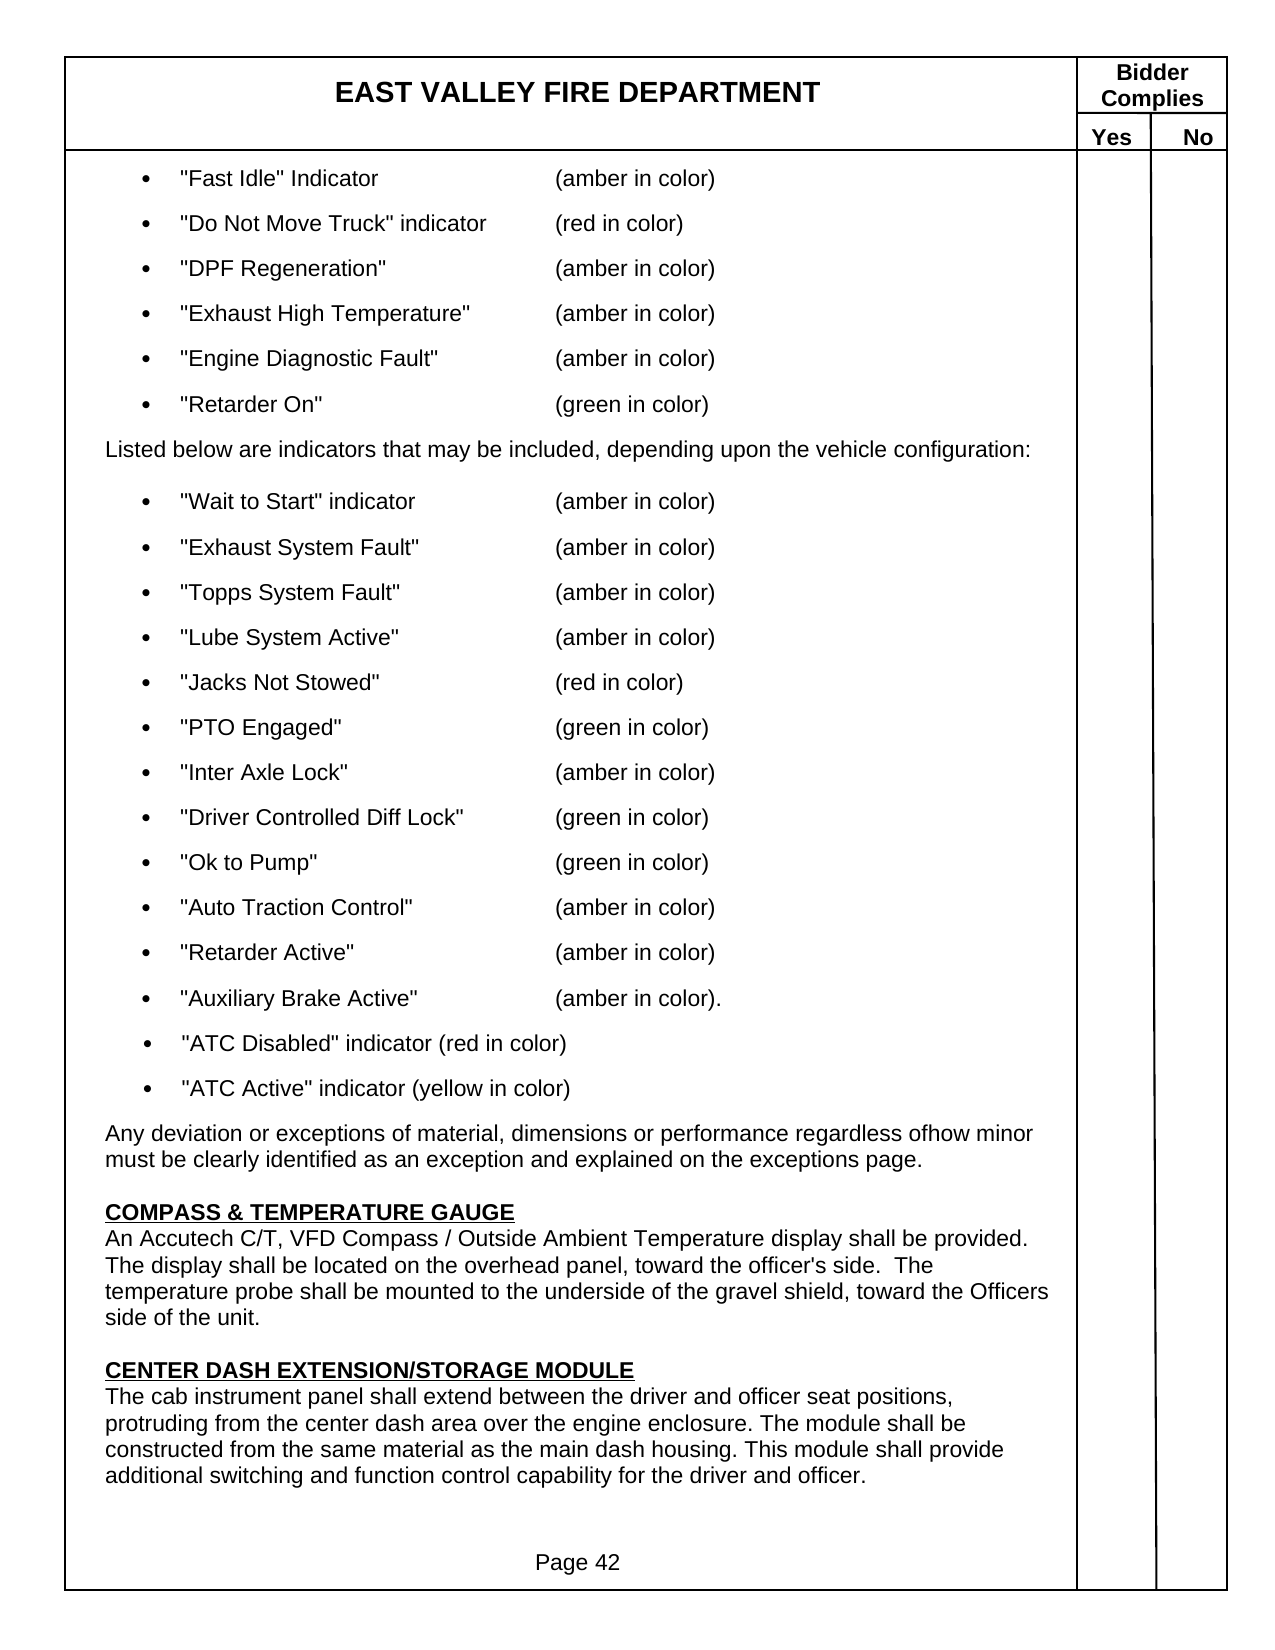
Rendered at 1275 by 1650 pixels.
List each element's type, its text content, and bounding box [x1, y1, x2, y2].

list "Auxiliary Brake Active" (amber in color). [142, 984, 1050, 1011]
list "Jacks Not Stowed" (red in color) [142, 669, 1050, 695]
text Listed below are indicators that may be included, depending upon the vehicle configuration: [105, 436, 1050, 462]
list "Do Not Move Truck" indicator (red in color) [142, 210, 1050, 236]
text An Accutech C/T, VFD Compass / Outside Ambient Temperature display shall be provided. The display shall be located on the overhead panel, toward the officer's side. The temperature probe shall be mounted to the underside of the gravel shield, toward the Officers side of the unit. [105, 1225, 1050, 1331]
list "Lube System Active" (amber in color) [142, 624, 1050, 650]
text The cab instrument panel shall extend between the driver and officer seat positions, protruding from the center dash area over the engine enclosure. The module shall be constructed from the same material as the main dash housing. This module shall provide additional switching and function control capability for the driver and officer. [105, 1383, 1050, 1489]
list "Inter Axle Lock" (amber in color) [142, 759, 1050, 785]
list "Retarder Active" (amber in color) [142, 939, 1050, 966]
list "Engine Diagnostic Fault" (amber in color) [142, 345, 1050, 372]
list "Topps System Fault" (amber in color) [142, 578, 1050, 605]
list "ATC Active" indicator (yellow in color) [144, 1075, 1050, 1101]
list "Wait to Start" indicator (amber in color) [142, 488, 1050, 515]
list "Exhaust System Fault" (amber in color) [142, 533, 1050, 560]
list "DPF Regeneration" (amber in color) [142, 255, 1050, 282]
list "Ok to Pump" (green in color) [142, 849, 1050, 876]
list "Fast Idle" Indicator (amber in color) [142, 165, 1050, 191]
list "PTO Engaged" (green in color) [142, 714, 1050, 740]
text Any deviation or exceptions of material, dimensions or performance regardless ofhow minor must be clearly identified as an exception and explained on the exceptions page. [105, 1120, 1050, 1172]
list "Exhaust High Temperature" (amber in color) [142, 300, 1050, 327]
list "Auto Traction Control" (amber in color) [142, 894, 1050, 921]
subtitle COMPASS & TEMPERATURE GAUGE [105, 1199, 1050, 1225]
list "Driver Controlled Diff Lock" (green in color) [142, 804, 1050, 830]
subtitle CENTER DASH EXTENSION/STORAGE MODULE [105, 1357, 1050, 1383]
list "ATC Disabled" indicator (red in color) [144, 1029, 1050, 1056]
list "Retarder On" (green in color) [142, 391, 1050, 417]
